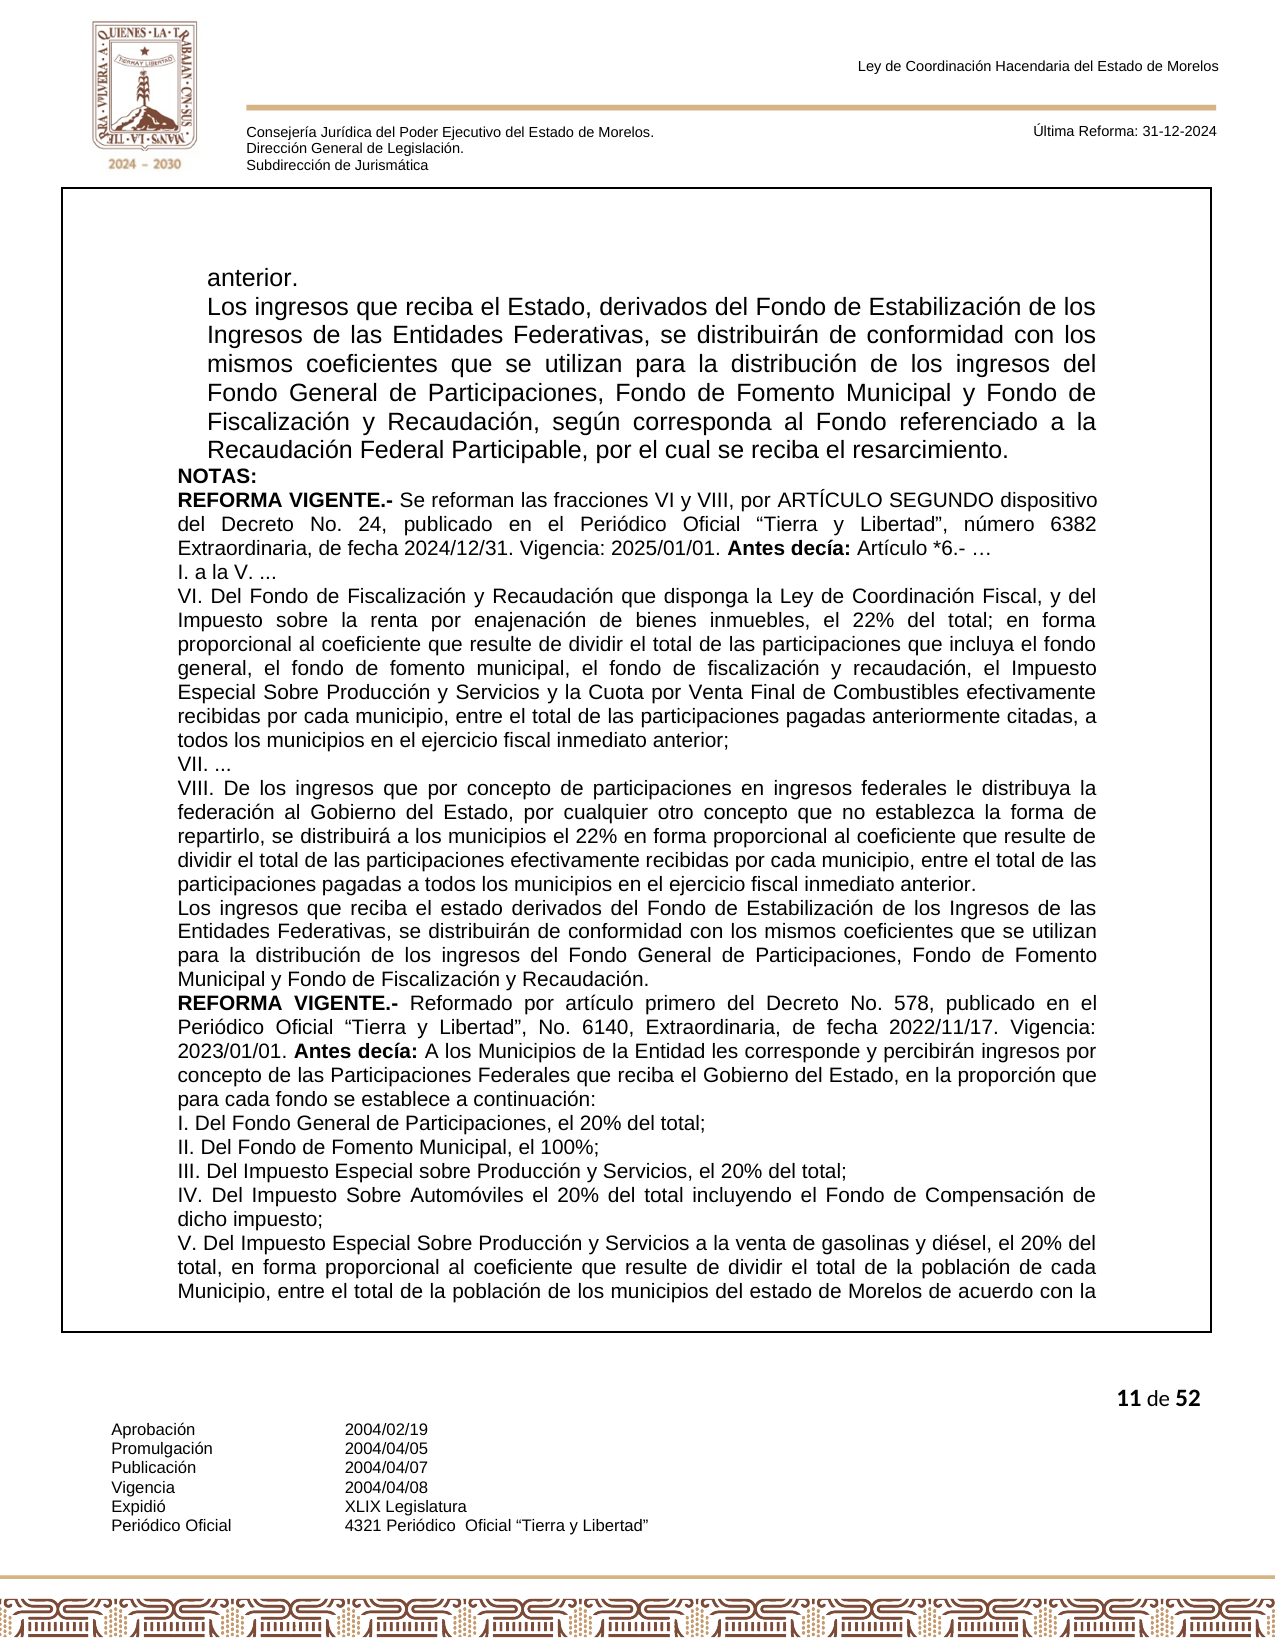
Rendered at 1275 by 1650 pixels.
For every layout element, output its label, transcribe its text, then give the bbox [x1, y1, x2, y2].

text NOTAS: [177, 464, 1098, 488]
text VI. Del Fondo de Fiscalización y Recaudación que disponga la Ley de Coordinación Fiscal, y del Impuesto sobre la renta por enajenación de bienes inmuebles, el 22% del total; en forma proporcional al coeficiente que resulte de dividir el total de las participaciones que incluya el fondo general, el fondo de fomento municipal, el fondo de fiscalización y recaudación, el Impuesto Especial Sobre Producción y Servicios y la Cuota por Venta Final de Combustibles efectivamente recibidas por cada municipio, entre el total de las participaciones pagadas anteriormente citadas, a todos los municipios en el ejercicio fiscal inmediato anterior; [177, 584, 1098, 752]
picture [87, 14, 215, 175]
text IV. Del Impuesto Sobre Automóviles el 20% del total incluyendo el Fondo de Compensación de dicho impuesto; [177, 1183, 1098, 1231]
picture [246, 86, 1217, 120]
text II. Del Fondo de Fomento Municipal, el 100%; [177, 1135, 1098, 1159]
text Los ingresos que reciba el estado derivados del Fondo de Estabilización de los Ingresos de las Entidades Federativas, se distribuirán de conformidad con los mismos coeficientes que se utilizan para la distribución de los ingresos del Fondo General de Participaciones, Fondo de Fomento Municipal y Fondo de Fiscalización y Recaudación. [177, 895, 1098, 991]
text I. a la V. ... [177, 560, 1098, 584]
text I. Del Fondo General de Participaciones, el 20% del total; [177, 1111, 1098, 1135]
text REFORMA VIGENTE.- Reformado por artículo primero del Decreto No. 578, publicado en el Periódico Oficial “Tierra y Libertad”, No. 6140, Extraordinaria, de fecha 2022/11/17. Vigencia: 2023/01/01. Antes decía: A los Municipios de la Entidad les corresponde y percibirán ingresos por concepto de las Participaciones Federales que reciba el Gobierno del Estado, en la proporción que para cada fondo se establece a continuación: [177, 991, 1098, 1111]
picture [0, 1567, 1275, 1650]
text III. Del Impuesto Especial sobre Producción y Servicios, el 20% del total; [177, 1159, 1098, 1183]
text Los ingresos que reciba el Estado, derivados del Fondo de Estabilización de los Ingresos de las Entidades Federativas, se distribuirán de conformidad con los mismos coeficientes que se utilizan para la distribución de los ingresos del Fondo General de Participaciones, Fondo de Fomento Municipal y Fondo de Fiscalización y Recaudación, según corresponda al Fondo referenciado a la Recaudación Federal Participable, por el cual se reciba el resarcimiento. [207, 292, 1098, 464]
text REFORMA VIGENTE.- Se reforman las fracciones VI y VIII, por ARTÍCULO SEGUNDO dispositivo del Decreto No. 24, publicado en el Periódico Oficial “Tierra y Libertad”, número 6382 Extraordinaria, de fecha 2024/12/31. Vigencia: 2025/01/01. Antes decía: Artículo *6.- … [177, 488, 1098, 560]
text VII. ... [177, 752, 1098, 776]
